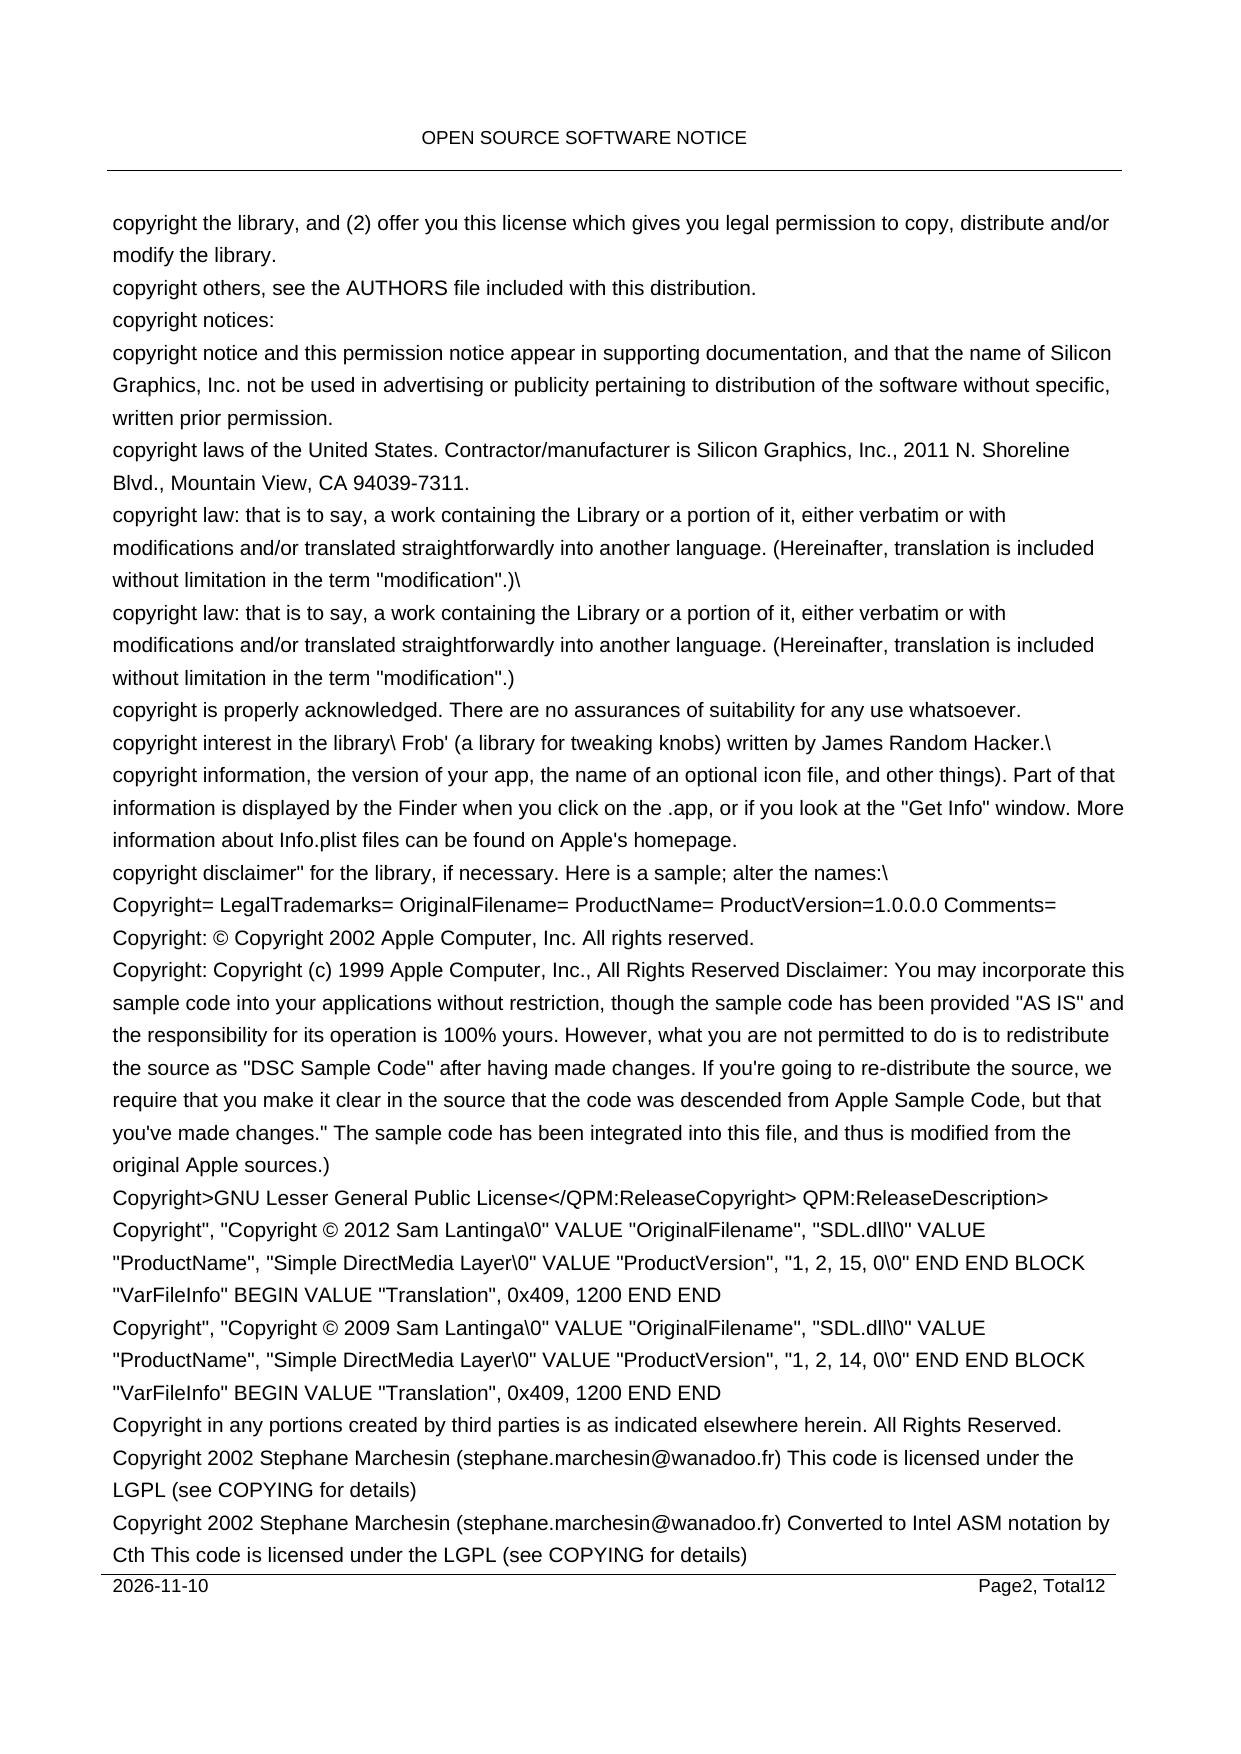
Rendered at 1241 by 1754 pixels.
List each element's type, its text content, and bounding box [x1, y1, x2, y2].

text Copyright: Copyright (c) 1999 Apple Computer, Inc., All Rights Reserved Disclaimer: You may incorporate this sample code into your applications without restriction, though the sample code has been provided "AS IS" and the responsibility for its operation is 100% yours. However, what you are not permitted to do is to redistribute the source as "DSC Sample Code" after having made changes. If you're going to re-distribute the source, we require that you make it clear in the source that the code was descended from Apple Sample Code, but that you've made changes." The sample code has been integrated into this file, and thus is modified from the original Apple sources.) [112, 954, 1128, 1181]
text Copyright 2002 Stephane Marchesin (stephane.marchesin@wanadoo.fr) Converted to Intel ASM notation by Cth This code is licensed under the LGPL (see COPYING for details) [112, 1506, 1128, 1571]
text copyright interest in the library\ Frob' (a library for tweaking knobs) written by James Random Hacker.\ [112, 726, 1128, 759]
text Copyright", "Copyright © 2009 Sam Lantinga\0" VALUE "OriginalFilename", "SDL.dll\0" VALUE "ProductName", "Simple DirectMedia Layer\0" VALUE "ProductVersion", "1, 2, 14, 0\0" END END BLOCK "VarFileInfo" BEGIN VALUE "Translation", 0x409, 1200 END END [112, 1311, 1128, 1409]
text copyright law: that is to say, a work containing the Library or a portion of it, either verbatim or with modifications and/or translated straightforwardly into another language. (Hereinafter, translation is included without limitation in the term "modification".) [112, 596, 1128, 694]
text Copyright", "Copyright © 2012 Sam Lantinga\0" VALUE "OriginalFilename", "SDL.dll\0" VALUE "ProductName", "Simple DirectMedia Layer\0" VALUE "ProductVersion", "1, 2, 15, 0\0" END END BLOCK "VarFileInfo" BEGIN VALUE "Translation", 0x409, 1200 END END [112, 1214, 1128, 1311]
text copyright the library, and (2) offer you this license which gives you legal permission to copy, distribute and/or modify the library. [112, 206, 1128, 271]
text Copyright: © Copyright 2002 Apple Computer, Inc. All rights reserved. [112, 921, 1128, 954]
text copyright notices: [112, 304, 1128, 336]
text Copyright= LegalTrademarks= OriginalFilename= ProductName= ProductVersion=1.0.0.0 Comments= [112, 889, 1128, 921]
text copyright disclaimer" for the library, if necessary. Here is a sample; alter the names:\ [112, 856, 1128, 889]
text copyright information, the version of your app, the name of an optional icon file, and other things). Part of that information is displayed by the Finder when you click on the .app, or if you look at the "Get Info" window. More information about Info.plist files can be found on Apple's homepage. [112, 759, 1128, 856]
text copyright law: that is to say, a work containing the Library or a portion of it, either verbatim or with modifications and/or translated straightforwardly into another language. (Hereinafter, translation is included without limitation in the term "modification".)\ [112, 499, 1128, 596]
text Copyright>GNU Lesser General Public License</QPM:ReleaseCopyright> QPM:ReleaseDescription> [112, 1181, 1128, 1214]
text Copyright in any portions created by third parties is as indicated elsewhere herein. All Rights Reserved. [112, 1409, 1128, 1441]
text copyright notice and this permission notice appear in supporting documentation, and that the name of Silicon Graphics, Inc. not be used in advertising or publicity pertaining to distribution of the software without specific, written prior permission. [112, 336, 1128, 434]
text copyright laws of the United States. Contractor/manufacturer is Silicon Graphics, Inc., 2011 N. Shoreline Blvd., Mountain View, CA 94039-7311. [112, 434, 1128, 499]
text copyright others, see the AUTHORS file included with this distribution. [112, 271, 1128, 304]
text Copyright 2002 Stephane Marchesin (stephane.marchesin@wanadoo.fr) This code is licensed under the LGPL (see COPYING for details) [112, 1441, 1128, 1506]
text copyright is properly acknowledged. There are no assurances of suitability for any use whatsoever. [112, 694, 1128, 726]
